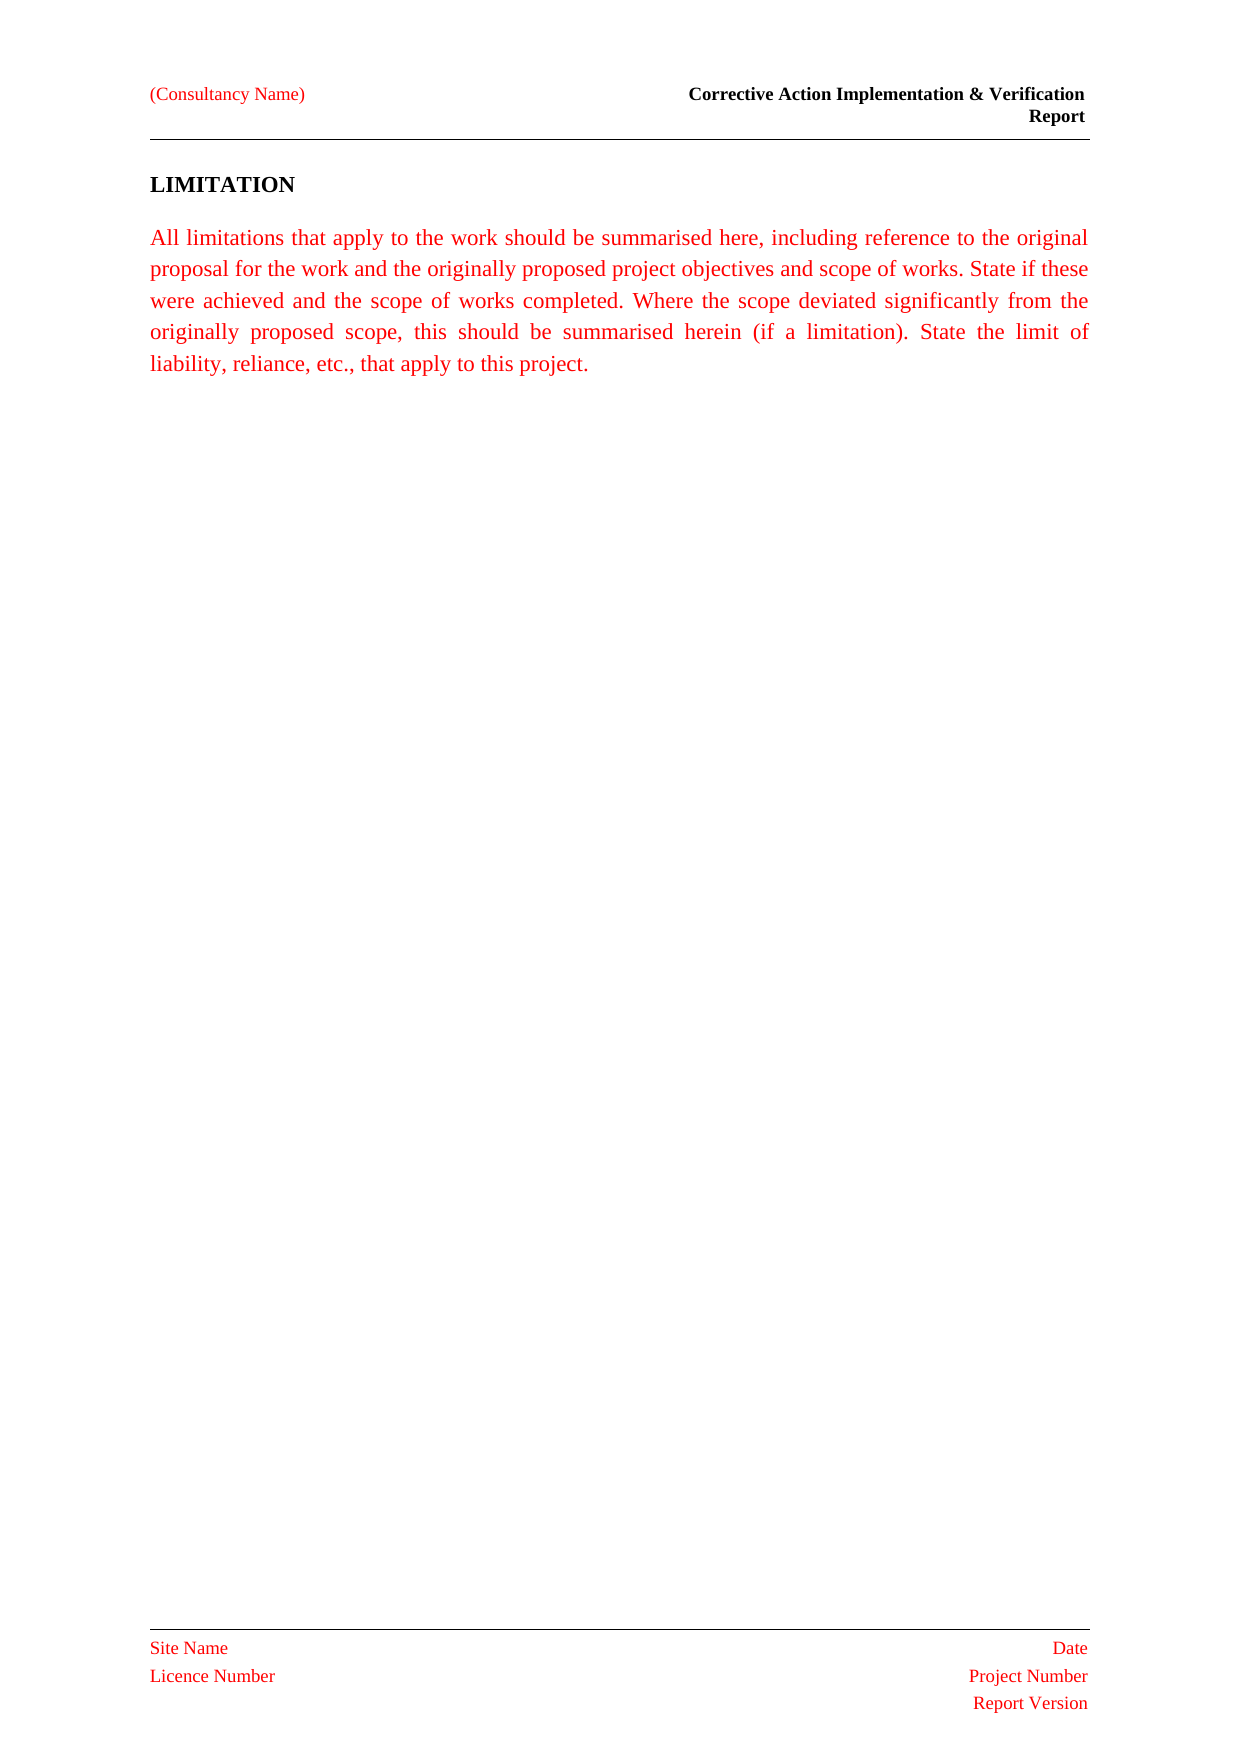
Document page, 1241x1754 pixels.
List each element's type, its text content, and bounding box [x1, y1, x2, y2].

text All limitations that apply to the work should be summarised here, including reference to the original proposal for the work and the originally proposed project objectives and scope of works. State if these were achieved and the scope of works completed. Where the scope deviated significantly from the originally proposed scope, this should be summarised herein (if a limitation). State the limit of liability, reliance, etc., that apply to this project. [150, 224, 1090, 376]
subtitle Limitation [150, 171, 1090, 198]
